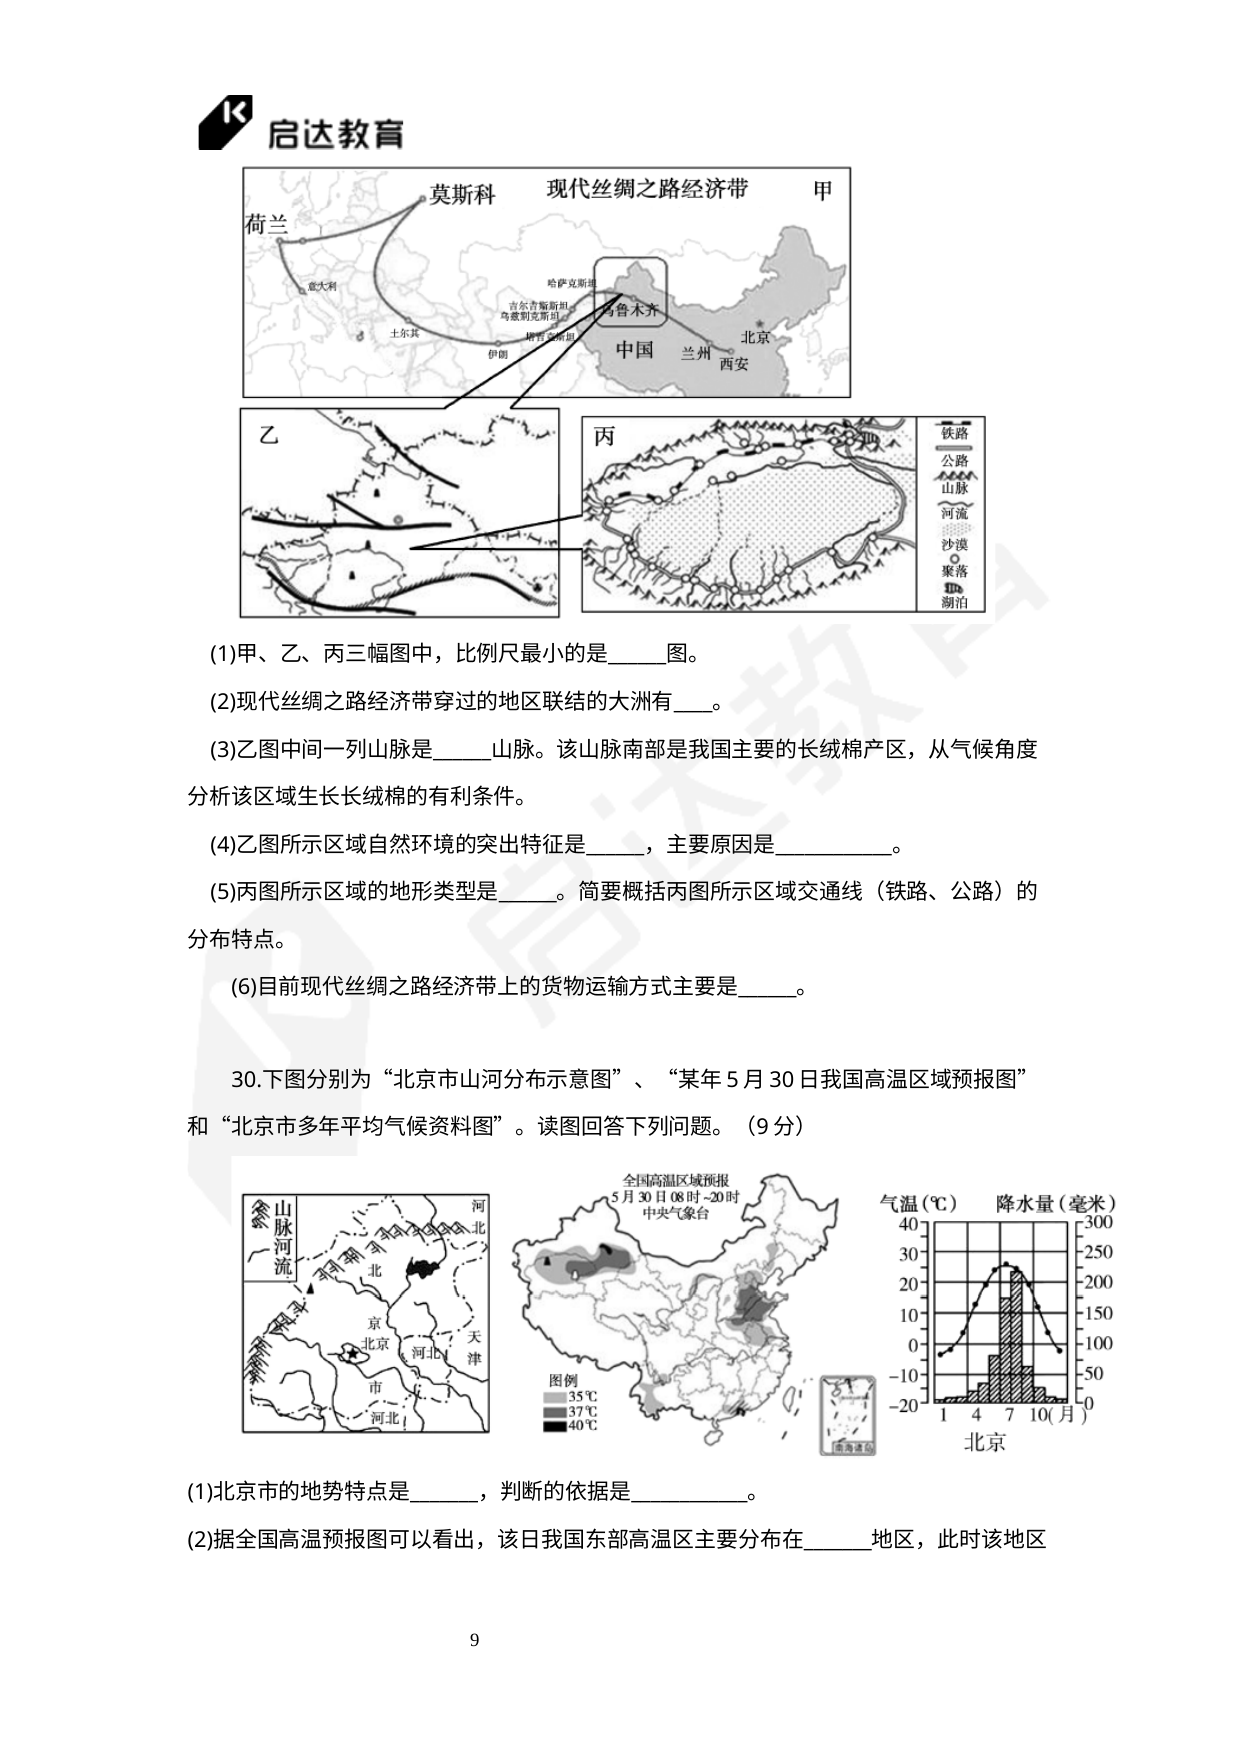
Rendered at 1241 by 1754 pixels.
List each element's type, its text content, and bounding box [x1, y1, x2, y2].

text (3)乙图中间一列山脉是______山脉。该山脉南部是我国主要的长绒棉产区，从气候角度分析该区域生长长绒棉的有利条件。 [187, 732, 1053, 811]
text (1)甲、乙、丙三幅图中，比例尺最小的是______图。 [187, 636, 1053, 668]
picture [231, 1156, 1132, 1462]
text (4)乙图所示区域自然环境的突出特征是______，主要原因是____________。 [187, 827, 1053, 858]
text 30.下图分别为“北京市山河分布示意图”、“某年5月30日我国高温区域预报图”和“北京市多年平均气候资料图”。读图回答下列问题。（9分） [187, 1062, 1053, 1141]
text (2)据全国高温预报图可以看出，该日我国东部高温区主要分布在_______地区，此时该地区主要的粮食作物——_______已逐步进入收获期。 [187, 1522, 1053, 1554]
picture [198, 95, 404, 150]
picture [231, 162, 996, 624]
text (1)北京市的地势特点是_______，判断的依据是____________。 [187, 1474, 1053, 1506]
text (5)丙图所示区域的地形类型是______。简要概括丙图所示区域交通线（铁路、公路）的分布特点。 [187, 874, 1053, 953]
text (6)目前现代丝绸之路经济带上的货物运输方式主要是______。 [187, 969, 1053, 1001]
text (2)现代丝绸之路经济带穿过的地区联结的大洲有____。 [187, 684, 1053, 716]
